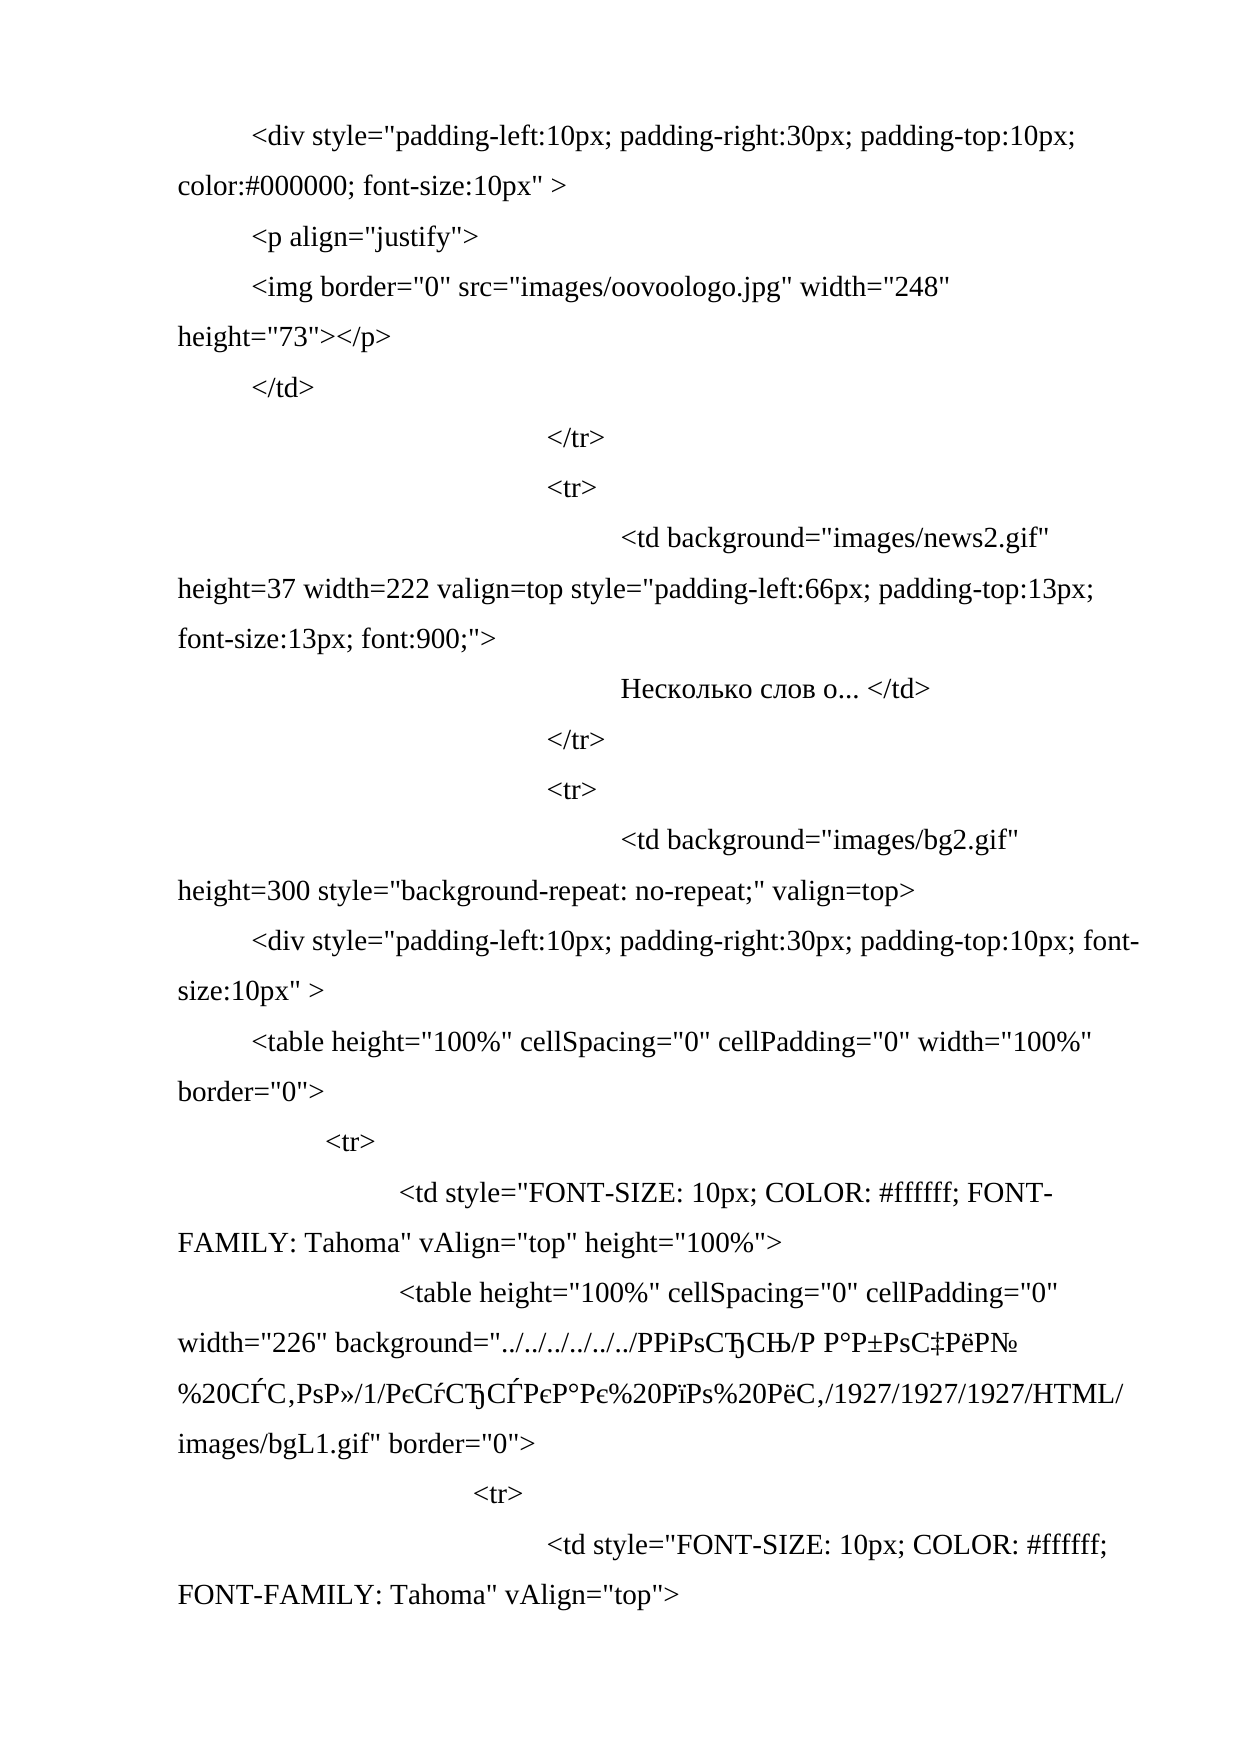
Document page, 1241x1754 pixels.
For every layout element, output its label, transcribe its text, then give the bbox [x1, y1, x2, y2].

text <tr> [177, 470, 1152, 504]
text <table height="100%" cellSpacing="0" cellPadding="0" width="100%" border="0"> [177, 1024, 1152, 1108]
text <td style="FONT-SIZE: 10px; COLOR: #ffffff; FONT-FAMILY: Tahoma" vAlign="top" height="100%"> [177, 1175, 1152, 1258]
text <p align="justify"> [177, 219, 1152, 252]
text <tr> [177, 1477, 1152, 1510]
text <table height="100%" cellSpacing="0" cellPadding="0" width="226" background="../../../../../../РРіРѕСЂСЊ/Р Р°Р±РѕС‡РёР№%20СЃС‚РѕР»/1/РєСѓСЂСЃРєР°Рє%20РїРѕ%20РёС‚/1927/1927/1927/HTML/images/bgL1.gif" border="0"> [177, 1275, 1152, 1460]
text <td style="FONT-SIZE: 10px; COLOR: #ffffff; FONT-FAMILY: Tahoma" vAlign="top"> [177, 1527, 1152, 1611]
text </tr> [177, 420, 1152, 453]
text <tr> [177, 1124, 1152, 1158]
text <td background="images/bg2.gif" height=300 style="background-repeat: no-repeat;" valign=top> [177, 822, 1152, 906]
text Несколько слов о... </td> [177, 672, 1152, 705]
text <tr> [177, 772, 1152, 806]
text </td> [177, 370, 1152, 403]
text <div style="padding-left:10px; padding-right:30px; padding-top:10px; font-size:10px" > [177, 923, 1152, 1007]
text <td background="images/news2.gif" height=37 width=222 valign=top style="padding-left:66px; padding-top:13px; font-size:13px; font:900;"> [177, 521, 1152, 655]
text </tr> [177, 722, 1152, 755]
text <img border="0" src="images/oovoologo.jpg" width="248" height="73"></p> [177, 269, 1152, 353]
text <div style="padding-left:10px; padding-right:30px; padding-top:10px; color:#000000; font-size:10px" > [177, 118, 1152, 202]
